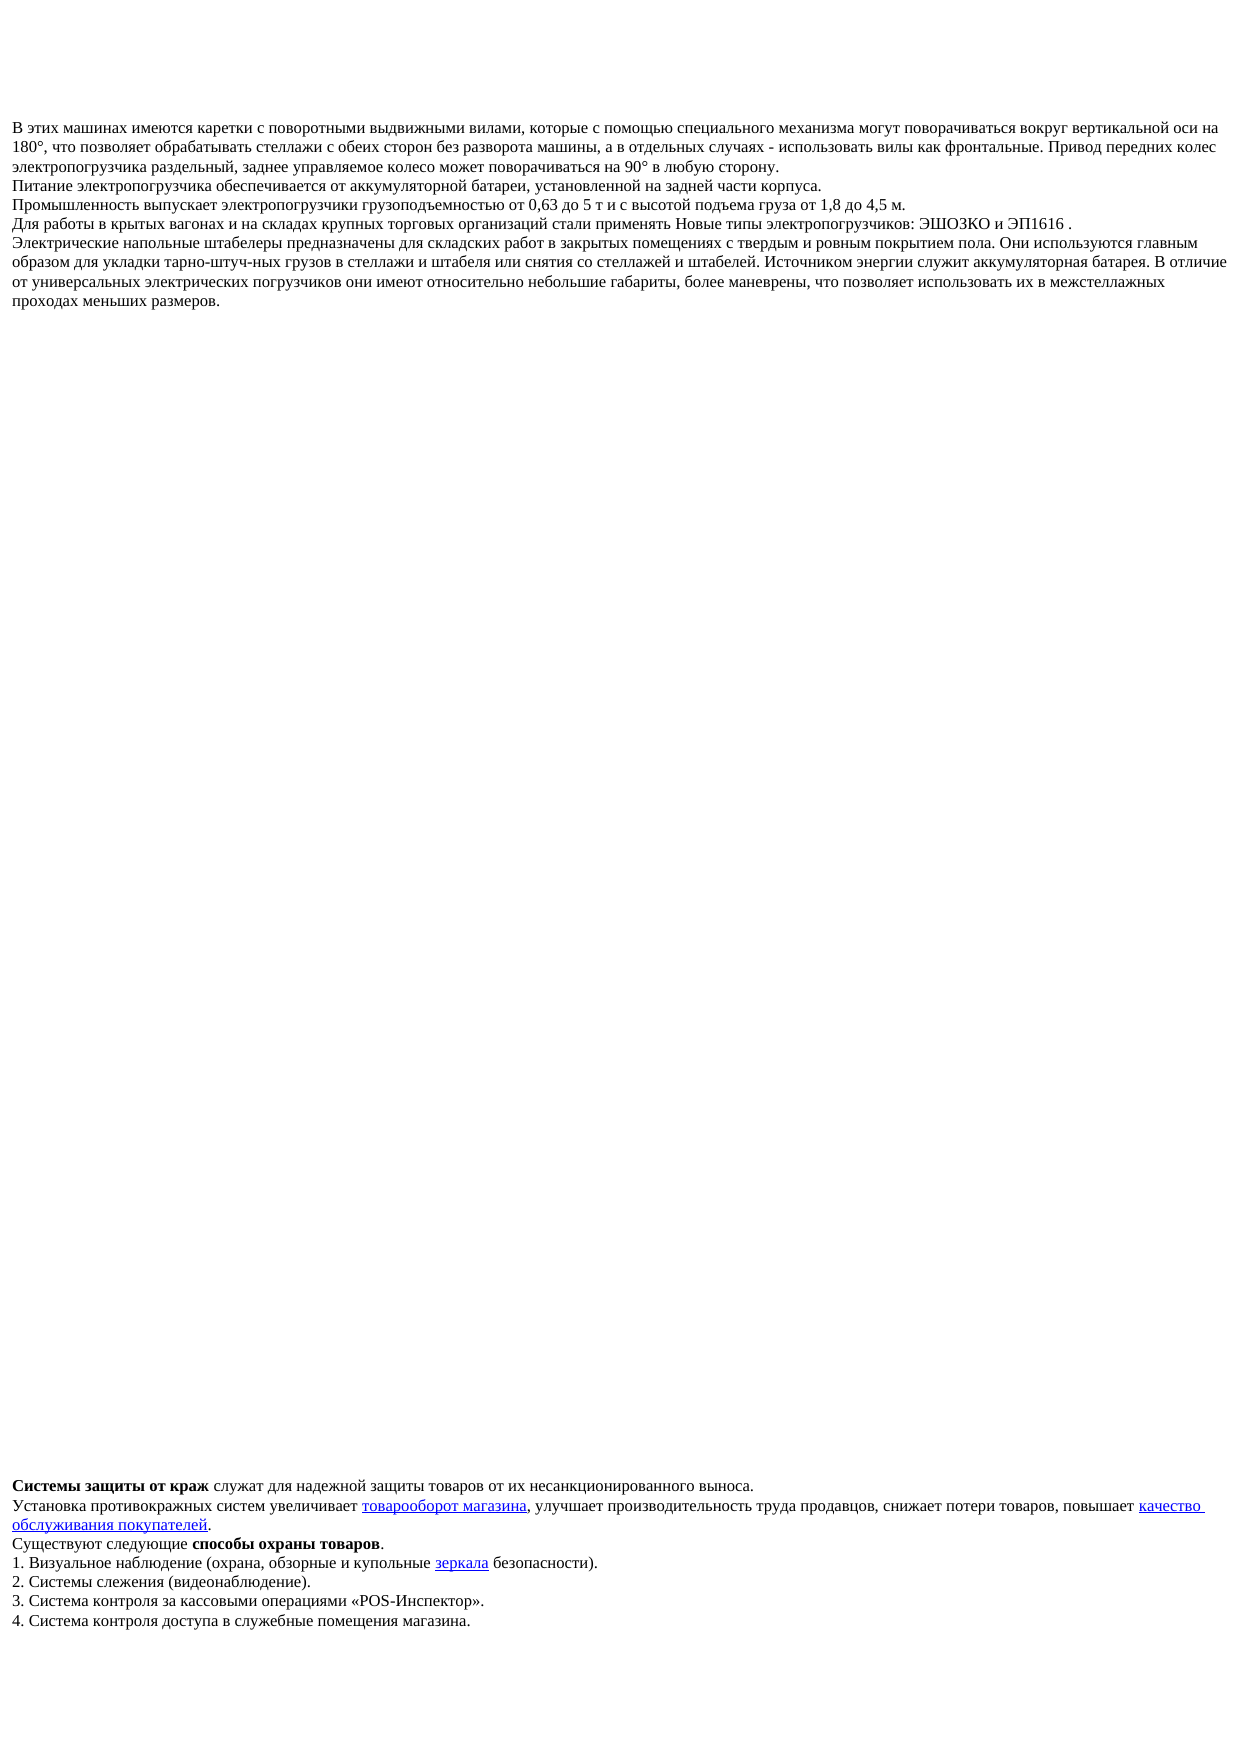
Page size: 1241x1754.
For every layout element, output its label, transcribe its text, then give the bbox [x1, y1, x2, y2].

text Промышленность выпускает электропогрузчики грузоподъемностью от 0,63 до 5 т и с высотой подъема груза от 1,8 до 4,5 м. [12, 195, 1228, 214]
text Питание электропогрузчика обеспечивается от аккумуляторной батареи, установленной на задней части корпуса. [12, 176, 1228, 195]
text Электрические напольные штабелеры предназначены для складских работ в закрытых помещениях с твердым и ровным покрытием пола. Они используются главным образом для укладки тарно-штуч-ных грузов в стеллажи и штабеля или снятия со стеллажей и штабелей. Источником энергии служит аккумуляторная батарея. В отличие от универсальных электрических погрузчиков они имеют относительно небольшие габариты, более маневрены, что позволяет использовать их в межстеллажных проходах меньших размеров. [12, 233, 1228, 310]
text 1. Визуальное наблюдение (охрана, обзорные и купольные зеркала безопасности). [12, 1553, 1228, 1572]
text 3. Система контроля за кассовыми операциями «POS-Инспектор». [12, 1591, 1228, 1610]
text Установка противокражных систем увеличивает товарооборот магазина, улучшает производительность труда продавцов, снижает потери товаров, повышает качество обслуживания покупателей. [12, 1495, 1228, 1534]
text 4. Система контроля доступа в служебные помещения магазина. [12, 1610, 1228, 1629]
text Для работы в крытых вагонах и на складах крупных торговых организаций стали применять Новые типы электропогрузчиков: ЭШОЗКО и ЭП1616 . [12, 214, 1228, 233]
text В этих машинах имеются каретки с поворотными выдвижными вилами, которые с помощью специального механизма могут поворачиваться вокруг вертикальной оси на 180°, что позволяет обрабатывать стеллажи с обеих сторон без разворота машины, а в отдельных случаях - использовать вилы как фронтальные. Привод передних колес электропогрузчика раздельный, заднее управляемое колесо может поворачиваться на 90° в любую сторону. [12, 118, 1228, 176]
text 2. Системы слежения (видеонаблюдение). [12, 1572, 1228, 1591]
text Системы защиты от краж служат для надежной защиты товаров от их несанкционированного выноса. [12, 1476, 1228, 1495]
text Существуют следующие способы охраны товаров. [12, 1534, 1228, 1553]
